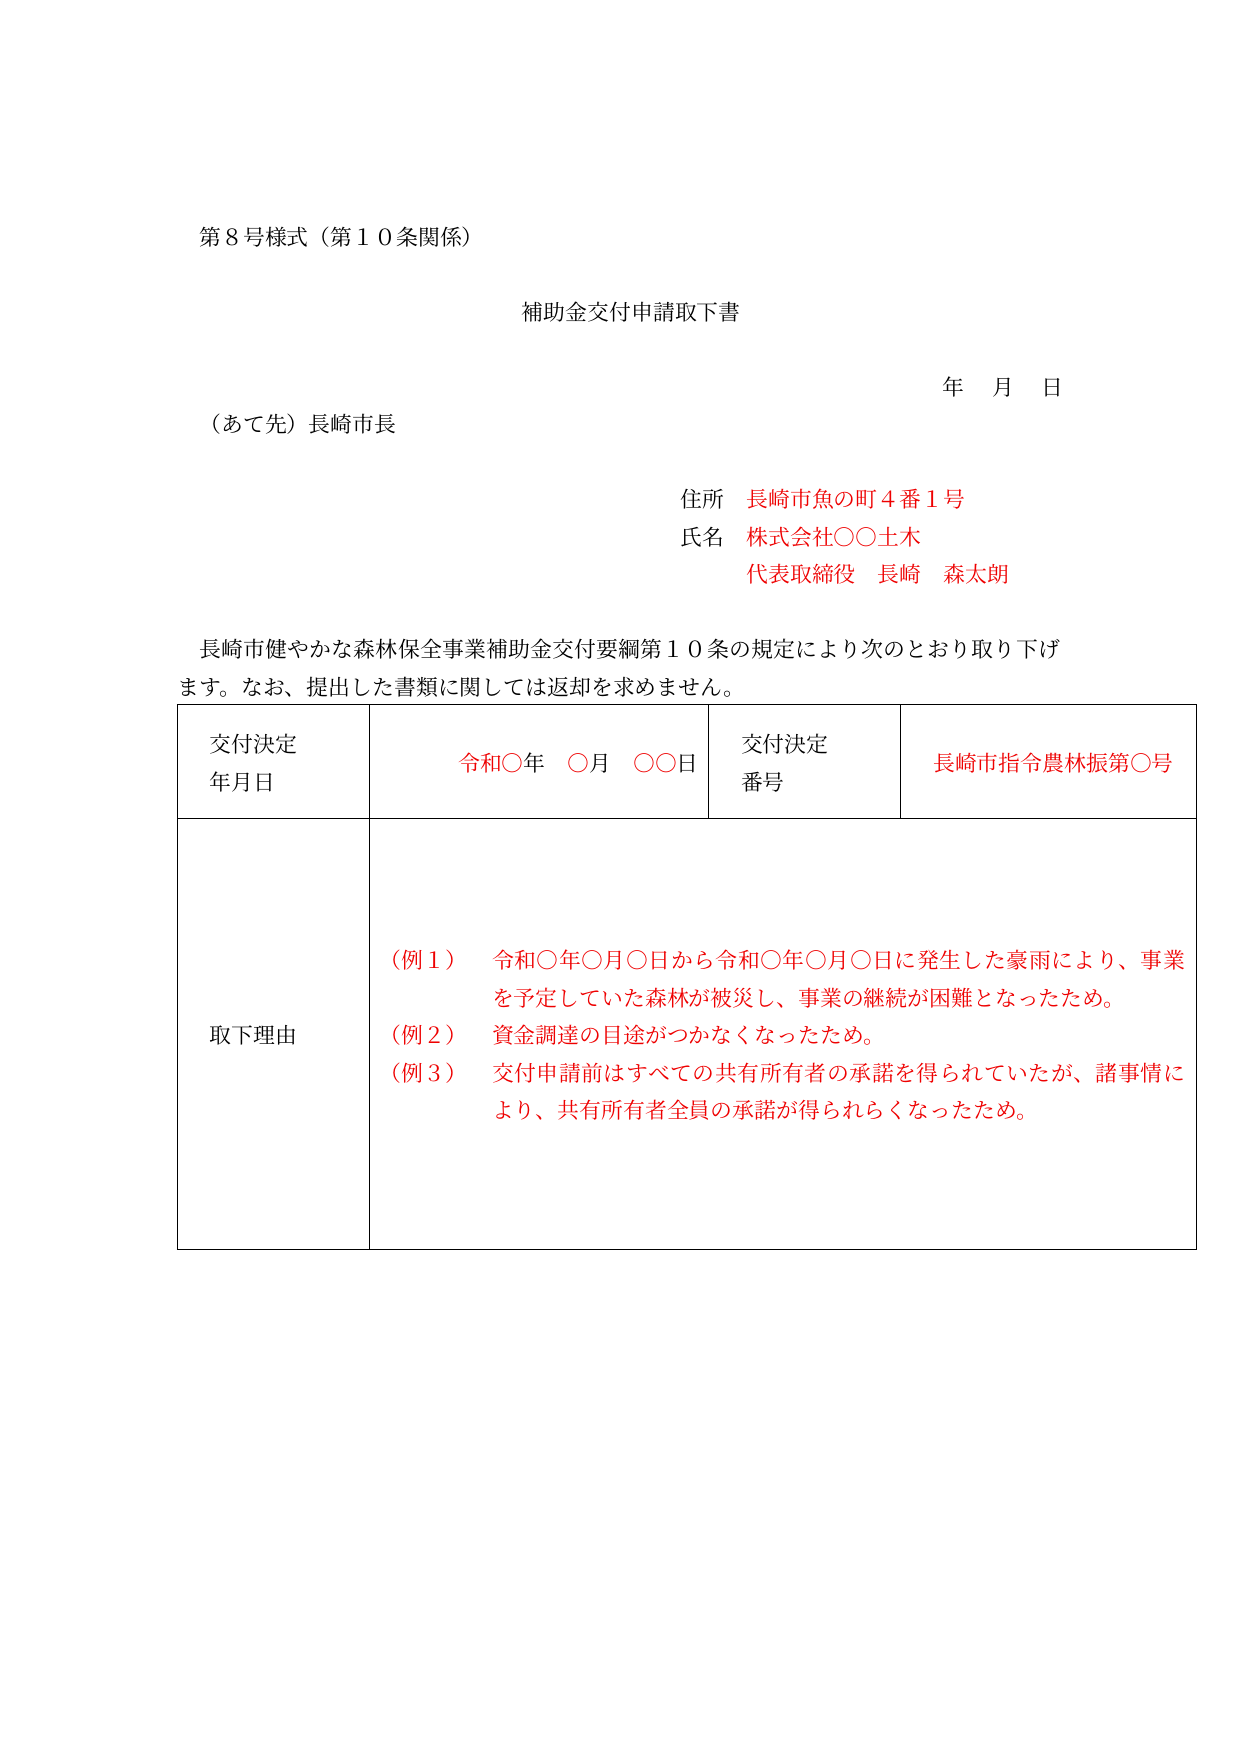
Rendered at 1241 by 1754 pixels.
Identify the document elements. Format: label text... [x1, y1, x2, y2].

text 代表取締役 長崎 森太朗 [177, 554, 1063, 592]
table_header 長崎市指令農林振第○号 [901, 705, 1196, 818]
text 年 月 日 [177, 367, 1063, 404]
table_header 交付決定 番号 [709, 705, 900, 818]
text 氏名 株式会社○○土木 [177, 517, 1063, 554]
text 住所 長崎市魚の町４番１号 [177, 479, 1063, 517]
text 第８号様式（第１０条関係） [177, 217, 1063, 254]
table_header 令和○年 ○月 ○○日 [370, 705, 708, 818]
text 長崎市健やかな森林保全事業補助金交付要綱第１０条の規定により次のとおり取り下げます。なお、提出した書類に関しては返却を求めません。 [177, 629, 1063, 704]
table_header 交付決定 年月日 [178, 705, 369, 818]
text 補助金交付申請取下書 [177, 292, 1063, 329]
table_cell 取下理由 [178, 819, 369, 1249]
text （あて先）長崎市長 [177, 404, 1063, 442]
table_cell 令和○年○月○日から令和○年○月○日に発生した豪雨により、事業を予定していた森林が被災し、事業の継続が困難となったため。 資金調達の目途がつかなくなったため。 交付申請前はすべての共有所有者の承諾を得られていたが、諸事情により、共有所有者全員の承諾が得られらくなったため。 [370, 819, 1196, 1249]
